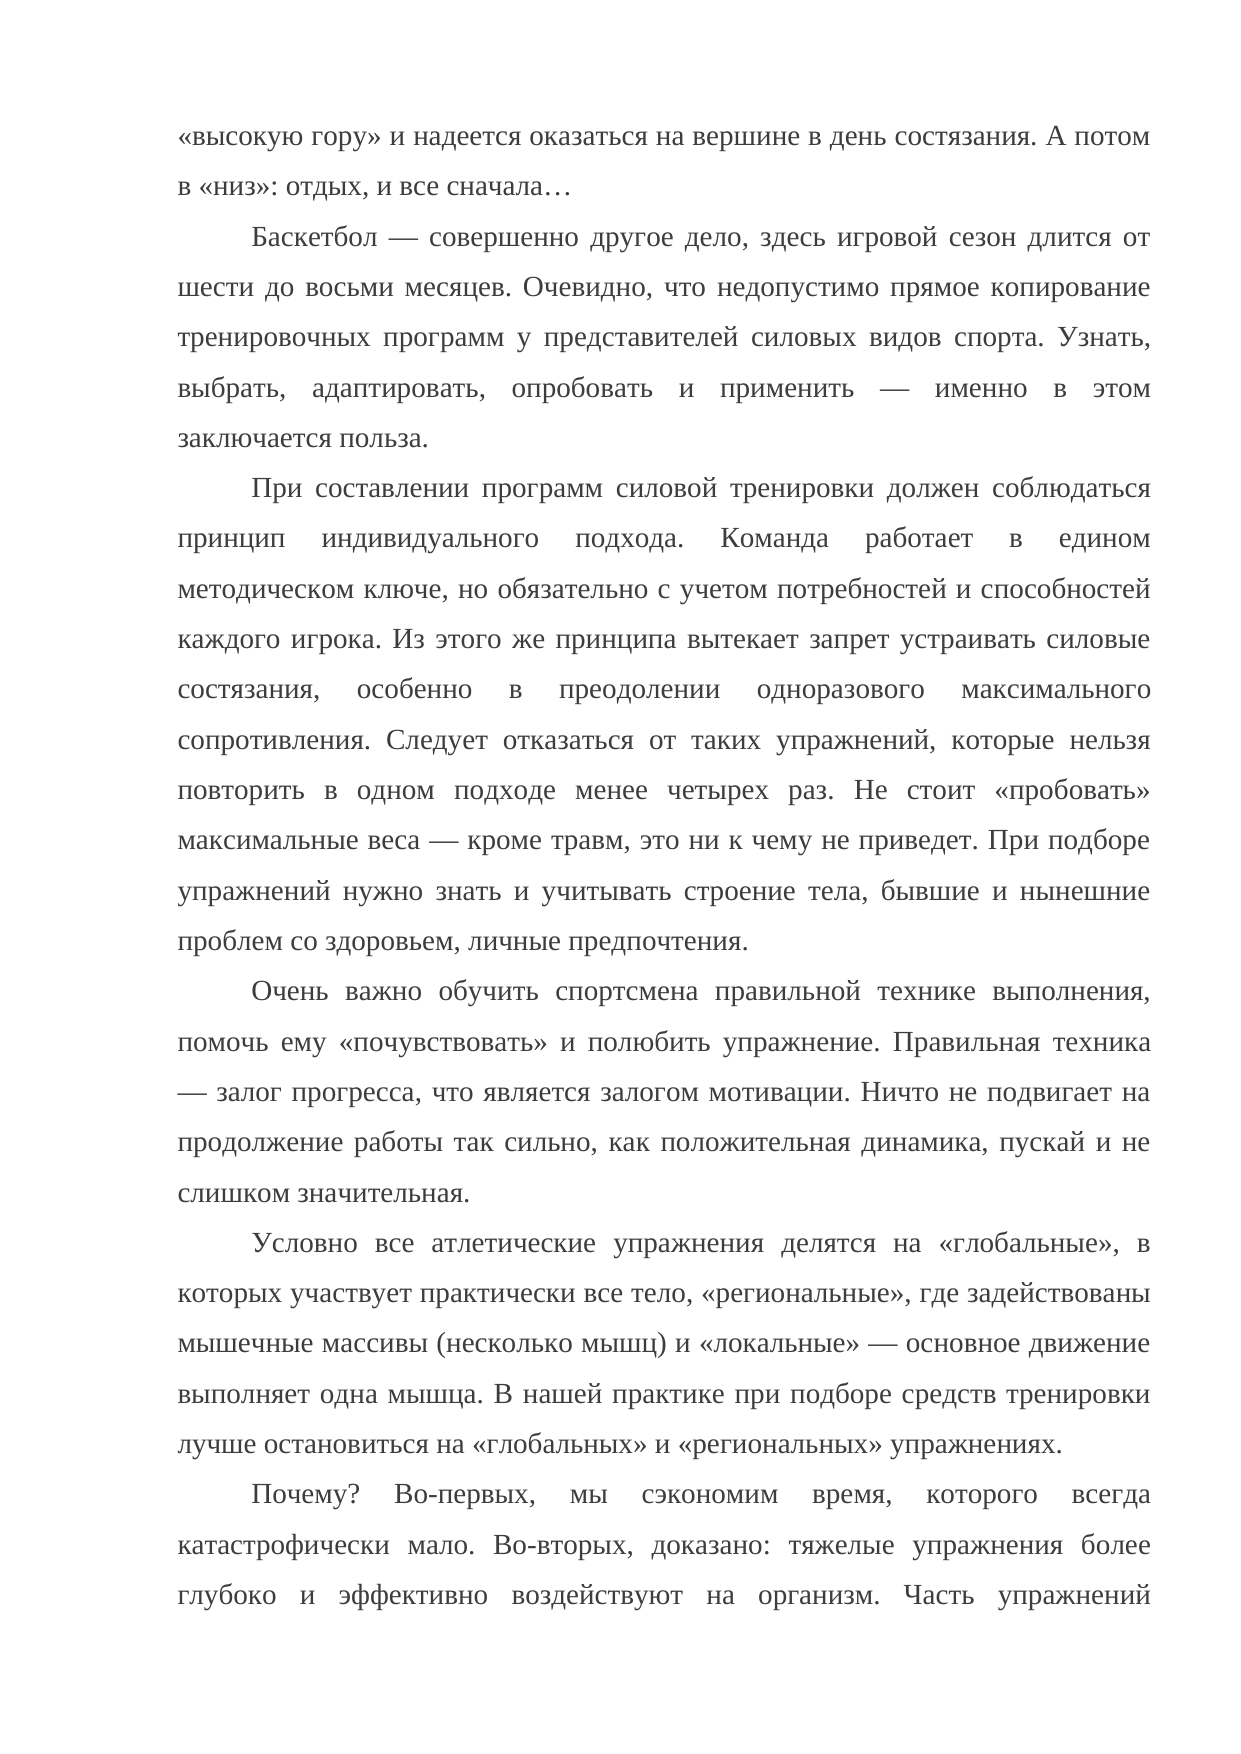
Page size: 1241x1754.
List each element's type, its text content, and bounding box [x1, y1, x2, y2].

text При составлении программ силовой тренировки должен соблюдаться принцип индивидуального подхода. Команда работает в едином методическом ключе, но обязательно с учетом потребностей и способностей каждого игрока. Из этого же принципа вытекает запрет устраивать силовые состязания, особенно в преодолении одноразового максимального сопротивления. Следует отказаться от таких упражнений, которые нельзя повторить в одном подходе менее четырех раз. Не стоит «пробовать» максимальные веса — кроме травм, это ни к чему не приведет. При подборе упражнений нужно знать и учитывать строение тела, бывшие и нынешние проблем со здоровьем, личные предпочтения. [177, 470, 1152, 957]
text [177, 1477, 1152, 1611]
text Баскетбол — совершенно другое дело, здесь игровой сезон длится от шести до восьми месяцев. Очевидно, что недопустимо прямое копирование тренировочных программ у представителей силовых видов спорта. Узнать, выбрать, адаптировать, опробовать и применить — именно в этом заключается польза. [177, 219, 1152, 453]
text Очень важно обучить спортсмена правильной технике выполнения, помочь ему «почувствовать» и полюбить упражнение. Правильная техника — залог прогресса, что является залогом мотивации. Ничто не подвигает на продолжение работы так сильно, как положительная динамика, пускай и не слишком значительная. [177, 973, 1152, 1208]
text Условно все атлетические упражнения делятся на «глобальные», в которых участвует практически все тело, «региональные», где задействованы мышечные массивы (несколько мышц) и «локальные» — основное движение выполняет одна мышца. В нашей практике при подборе средств тренировки лучше остановиться на «глобальных» и «региональных» упражнениях. [177, 1225, 1152, 1460]
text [177, 118, 1152, 202]
